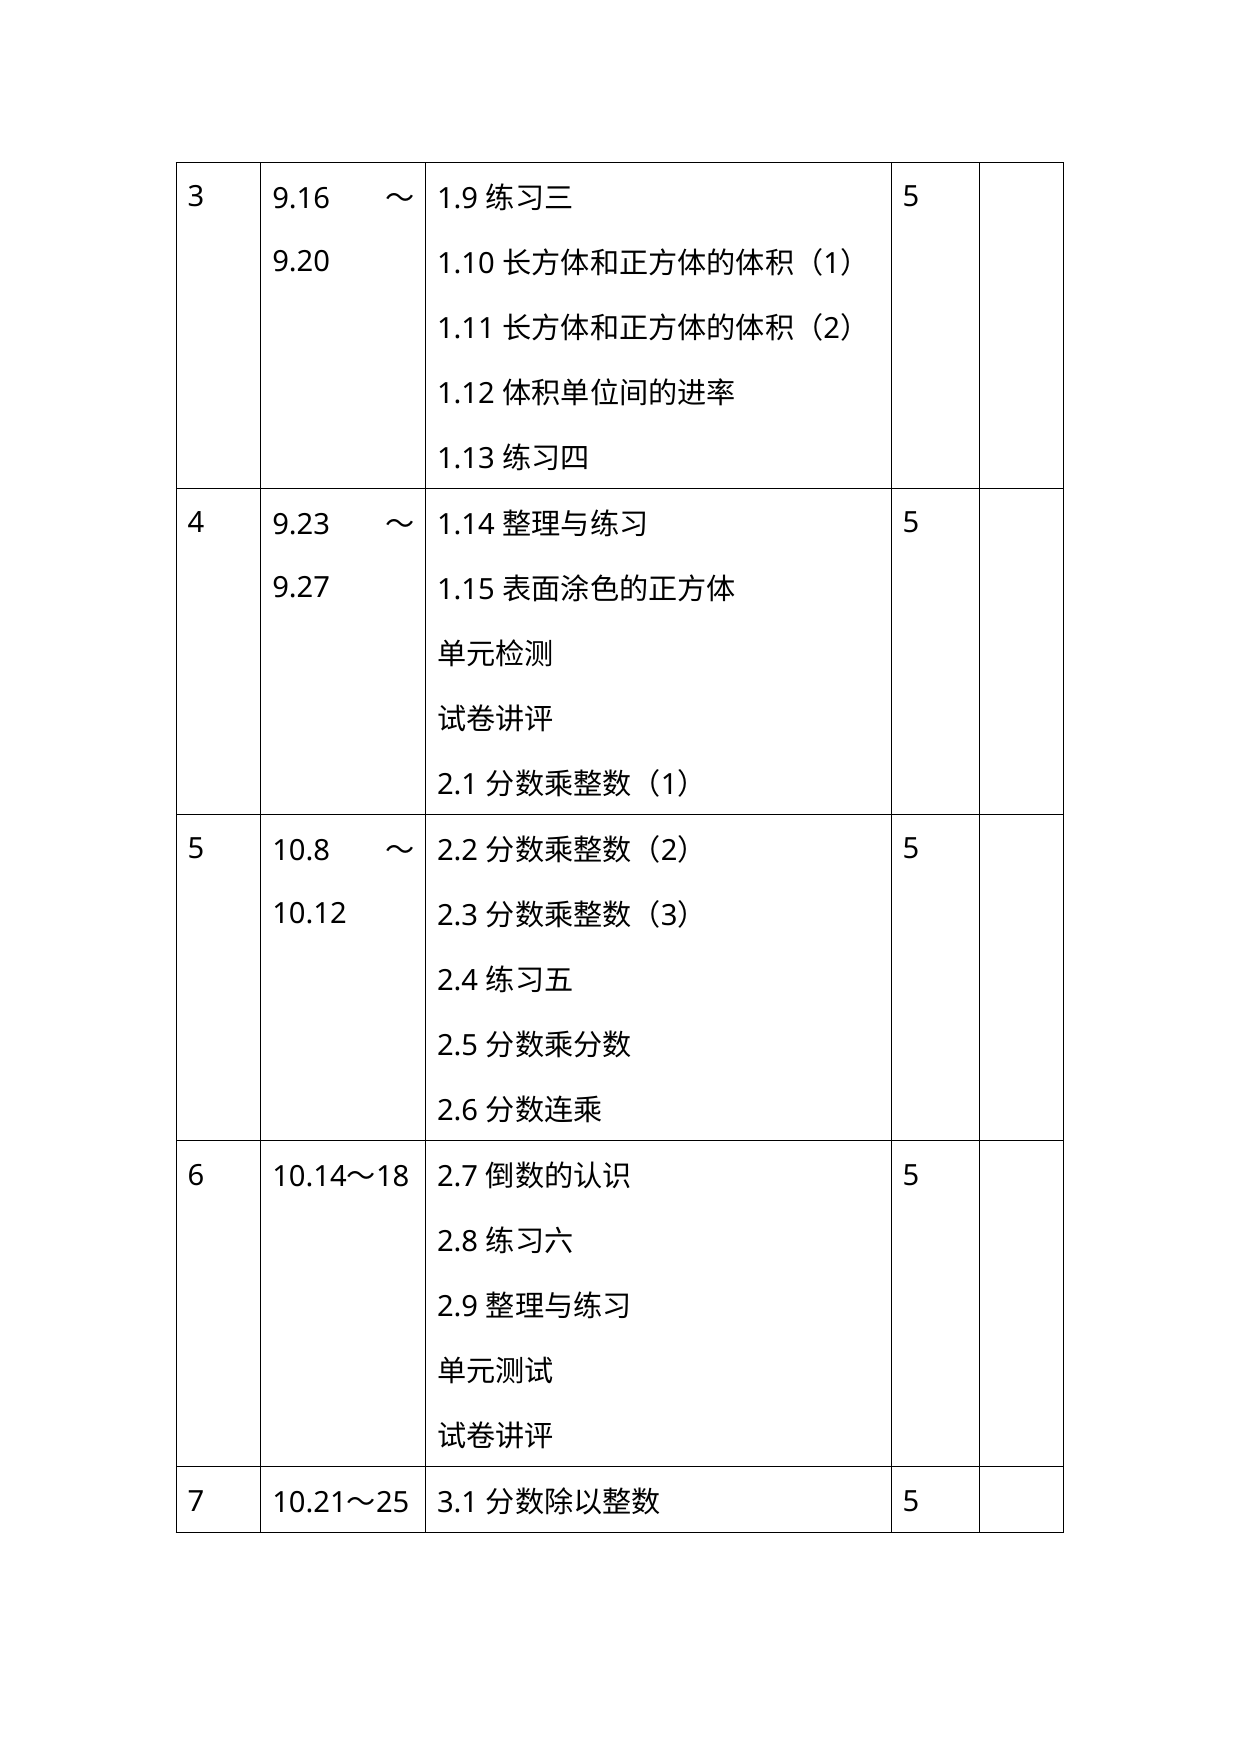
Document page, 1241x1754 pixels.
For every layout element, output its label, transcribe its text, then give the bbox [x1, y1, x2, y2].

table_cell [980, 163, 1063, 488]
table_cell 2.2 分数乘整数（2） 2.3 分数乘整数（3） 2.4 练习五 2.5 分数乘分数 2.6 分数连乘 [426, 815, 891, 1140]
table_cell 1.9 练习三 1.10 长方体和正方体的体积（1） 1.11 长方体和正方体的体积（2） 1.12 体积单位间的进率 1.13 练习四 [426, 163, 891, 488]
table_cell 10.21～25 [261, 1467, 425, 1532]
table_cell 3 [177, 163, 260, 488]
table_cell 4 [177, 489, 260, 814]
table_cell 5 [892, 815, 979, 1140]
table_cell [980, 815, 1063, 1140]
table_cell 5 [892, 163, 979, 488]
table_cell 6 [177, 1141, 260, 1466]
table_cell 2.7 倒数的认识 2.8 练习六 2.9 整理与练习 单元测试 试卷讲评 [426, 1141, 891, 1466]
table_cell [426, 1467, 891, 1532]
table_cell [980, 1141, 1063, 1466]
table_cell 5 [892, 1141, 979, 1466]
table_cell [980, 489, 1063, 814]
table_cell 1.14 整理与练习 1.15 表面涂色的正方体 单元检测 试卷讲评 2.1 分数乘整数（1） [426, 489, 891, 814]
table_cell 7 [177, 1467, 260, 1532]
table_cell 10.8～10.12 [261, 815, 425, 1140]
table_cell 9.23～9.27 [261, 489, 425, 814]
table_cell [980, 1467, 1063, 1532]
table_cell 5 [892, 1467, 979, 1532]
table_cell 10.14～18 [261, 1141, 425, 1466]
table_cell 9.16～9.20 [261, 163, 425, 488]
table_cell 5 [177, 815, 260, 1140]
table_cell 5 [892, 489, 979, 814]
